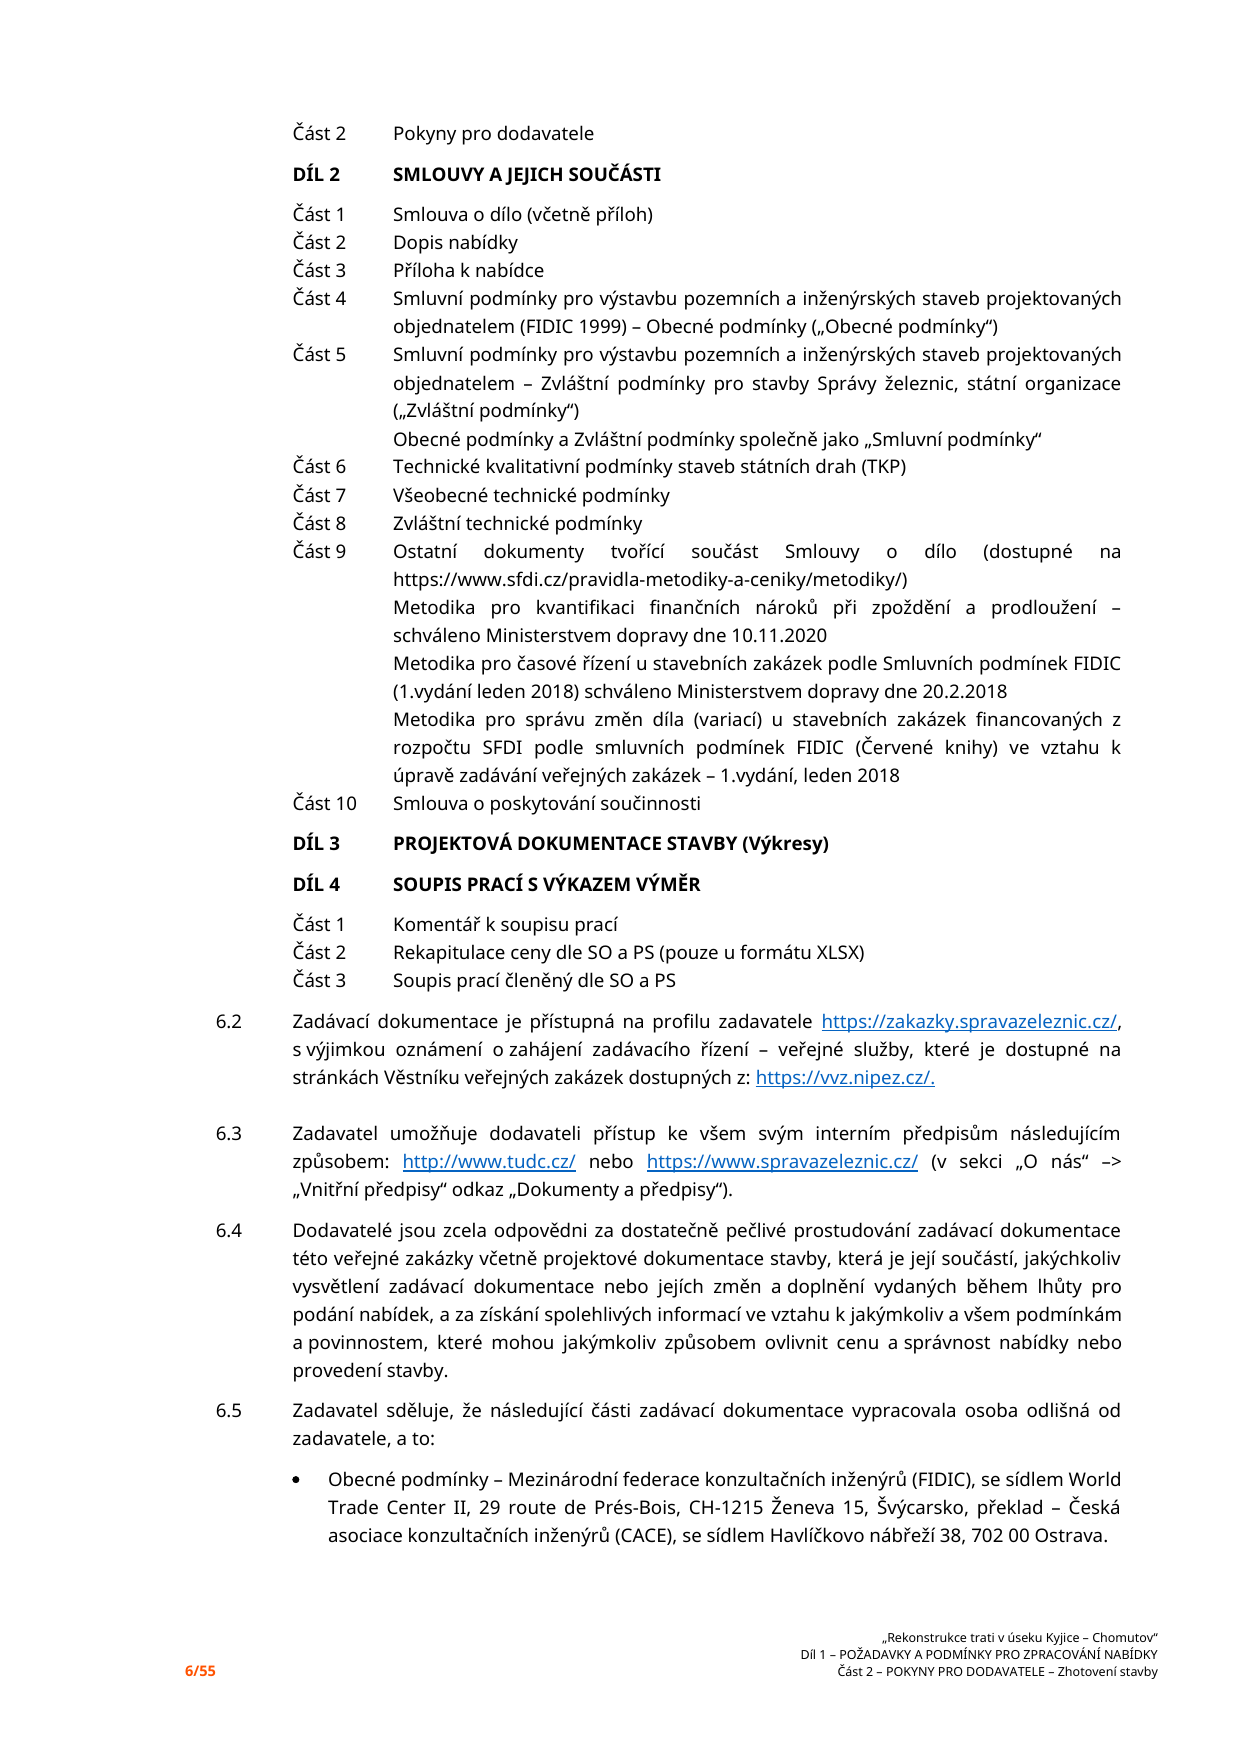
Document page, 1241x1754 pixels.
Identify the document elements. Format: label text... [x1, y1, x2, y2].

text Část 10 Smlouva o poskytování součinnosti [292, 790, 1122, 816]
text Část 4 Smluvní podmínky pro výstavbu pozemních a inženýrských staveb projektovaných objednatelem (FIDIC 1999) – Obecné podmínky („Obecné podmínky“) [292, 286, 1122, 339]
text DÍL 4 SOUPIS PRACÍ S VÝKAZEM VÝMĚR [292, 871, 1122, 897]
text Metodika pro kvantifikaci finančních nároků při zpoždění a prodloužení – schváleno Ministerstvem dopravy dne 10.11.2020 [292, 594, 1122, 647]
text Část 3 Příloha k nabídce [292, 258, 1122, 283]
text Část 1 Smlouva o dílo (včetně příloh) [292, 202, 1122, 227]
text Obecné podmínky – Mezinárodní federace konzultačních inženýrů (FIDIC), se sídlem World Trade Center II, 29 route de Prés-Bois, CH-1215 Ženeva 15, Švýcarsko, překlad – Česká asociace konzultačních inženýrů (CACE), se sídlem Havlíčkovo nábřeží 38, 702 00 Ostrava. [292, 1466, 1122, 1548]
text Část 3 Soupis prací členěný dle SO a PS [292, 968, 1122, 993]
text Zadávací dokumentace je přístupná na profilu zadavatele https://zakazky.spravazeleznic.cz/, s výjimkou oznámení o zahájení zadávacího řízení – veřejné služby, které je dostupné na stránkách Věstníku veřejných zakázek dostupných z: https://vvz.nipez.cz/. [216, 1008, 1122, 1090]
text DÍL 3 PROJEKTOVÁ DOKUMENTACE STAVBY (Výkresy) [292, 831, 1122, 856]
text Metodika pro časové řízení u stavebních zakázek podle Smluvních podmínek FIDIC (1.vydání leden 2018) schváleno Ministerstvem dopravy dne 20.2.2018 [292, 650, 1122, 703]
text Zadavatel umožňuje dodavateli přístup ke všem svým interním předpisům následujícím způsobem: http://www.tudc.cz/ nebo https://www.spravazeleznic.cz/ (v sekci „O nás“ –> „Vnitřní předpisy“ odkaz „Dokumenty a předpisy“). [216, 1120, 1122, 1202]
text Část 2 Pokyny pro dodavatele [292, 121, 1122, 146]
text Část 6 Technické kvalitativní podmínky staveb státních drah (TKP) [292, 454, 1122, 479]
text Část 9 Ostatní dokumenty tvořící součást Smlouvy o dílo (dostupné na https://www.sfdi.cz/pravidla-metodiky-a-ceniky/metodiky/) [292, 538, 1122, 591]
text Část 2 Dopis nabídky [292, 230, 1122, 255]
text Část 7 Všeobecné technické podmínky [292, 482, 1122, 507]
text Obecné podmínky a Zvláštní podmínky společně jako „Smluvní podmínky“ [292, 426, 1122, 451]
text Část 8 Zvláštní technické podmínky [292, 510, 1122, 535]
text Část 2 Rekapitulace ceny dle SO a PS (pouze u formátu XLSX) [292, 940, 1122, 965]
text Metodika pro správu změn díla (variací) u stavebních zakázek financovaných z rozpočtu SFDI podle smluvních podmínek FIDIC (Červené knihy) ve vztahu k úpravě zadávání veřejných zakázek – 1.vydání, leden 2018 [292, 706, 1122, 788]
text Část 1 Komentář k soupisu prací [292, 912, 1122, 937]
text DÍL 2 SMLOUVY A JEJICH SOUČÁSTI [292, 161, 1122, 187]
text Zadavatel sděluje, že následující části zadávací dokumentace vypracovala osoba odlišná od zadavatele, a to: [216, 1397, 1122, 1451]
text Část 5 Smluvní podmínky pro výstavbu pozemních a inženýrských staveb projektovaných objednatelem – Zvláštní podmínky pro stavby Správy železnic, státní organizace („Zvláštní podmínky“) [292, 342, 1122, 423]
text Dodavatelé jsou zcela odpovědni za dostatečně pečlivé prostudování zadávací dokumentace této veřejné zakázky včetně projektové dokumentace stavby, která je její součástí, jakýchkoliv vysvětlení zadávací dokumentace nebo jejích změn a doplnění vydaných během lhůty pro podání nabídek, a za získání spolehlivých informací ve vztahu k jakýmkoliv a všem podmínkám a povinnostem, které mohou jakýmkoliv způsobem ovlivnit cenu a správnost nabídky nebo provedení stavby. [216, 1217, 1122, 1382]
